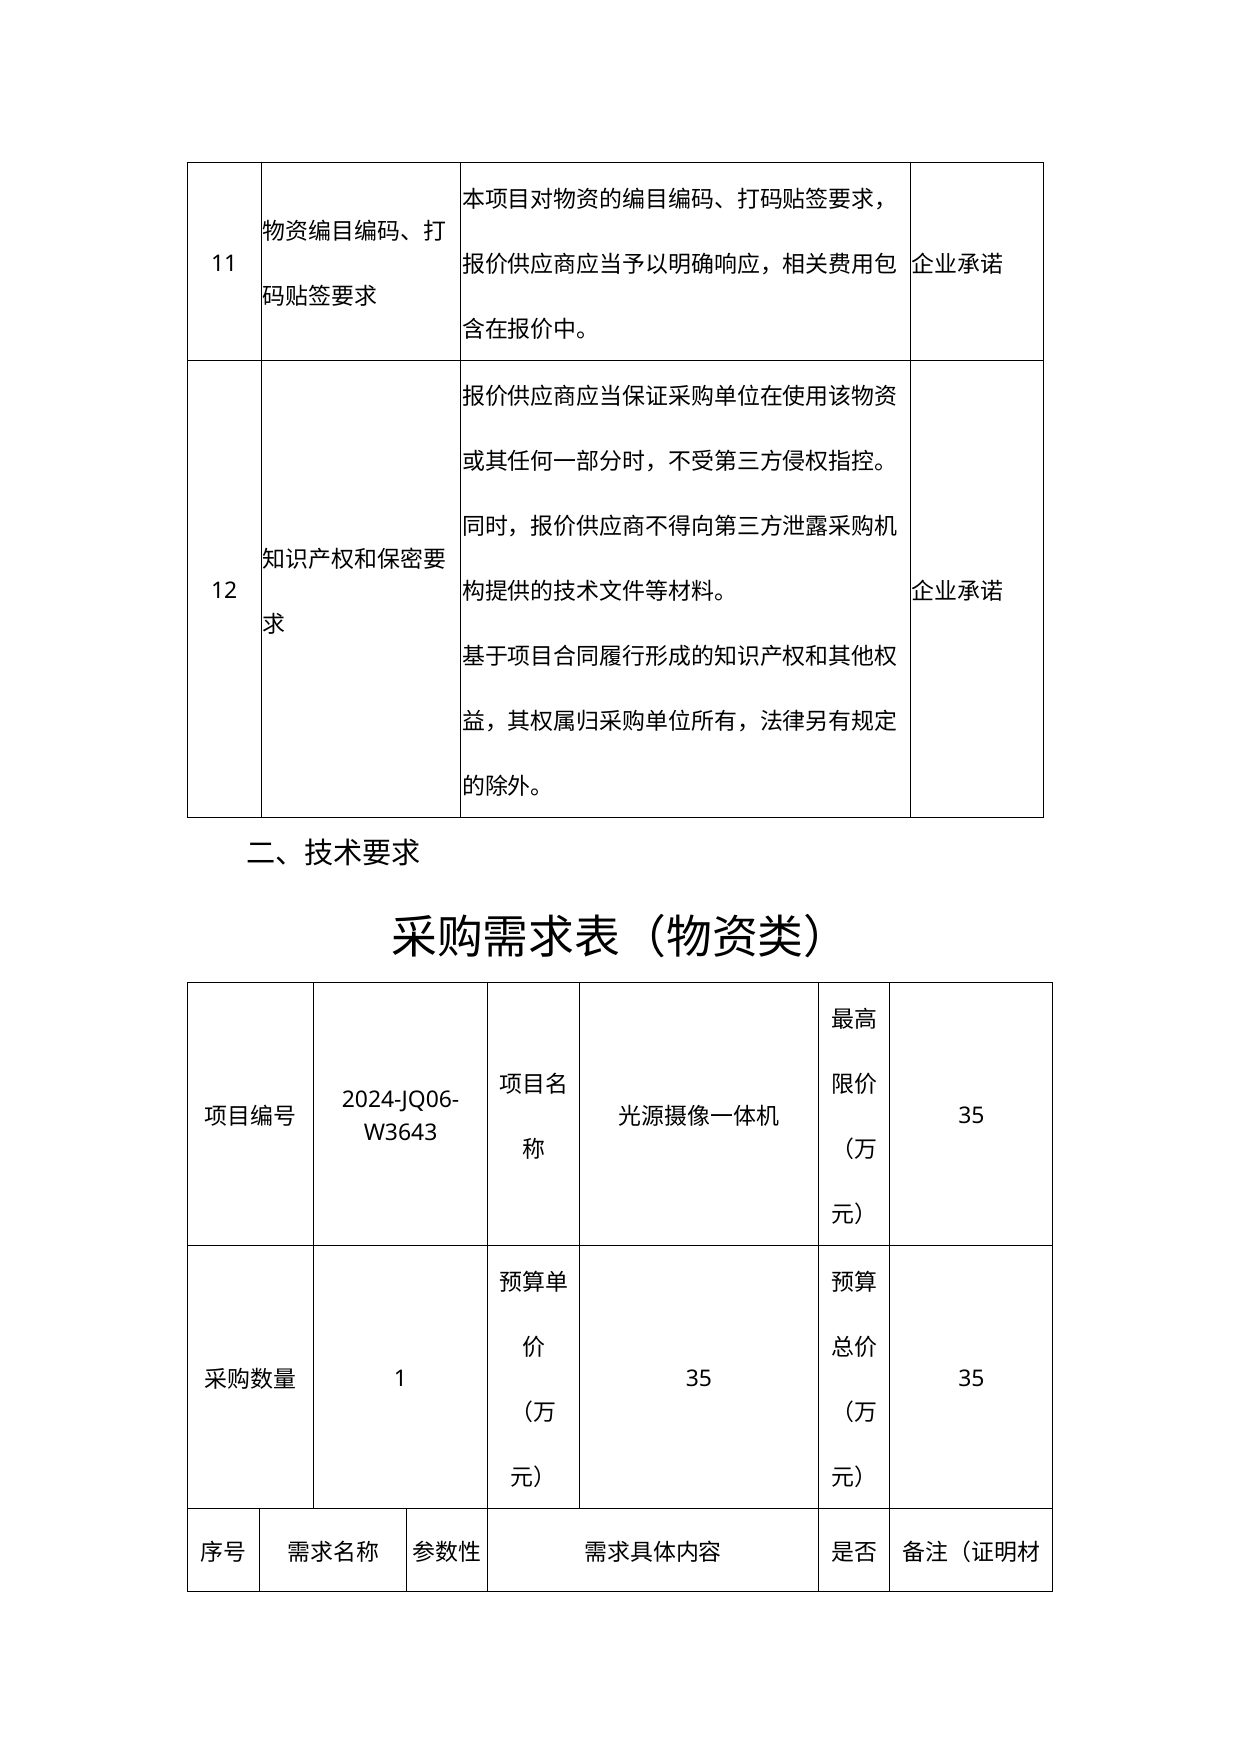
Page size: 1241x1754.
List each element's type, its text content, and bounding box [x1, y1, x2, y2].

table_cell 预算总价（万元） [819, 1246, 889, 1507]
table_cell 最高限价（万元） [819, 983, 889, 1245]
table_cell 知识产权和保密要求 [262, 361, 460, 817]
table_cell 预算单价 （万元） [488, 1246, 579, 1507]
table_cell 1 [314, 1246, 487, 1507]
table_cell 35 [890, 1246, 1052, 1507]
table_cell 是否量化 [819, 1509, 889, 1591]
table_cell 序号 [188, 1509, 259, 1591]
table_cell 11 [188, 163, 261, 359]
table_cell 35 [890, 983, 1052, 1245]
table_cell 项目编号 [188, 983, 313, 1245]
table_cell 企业承诺 [911, 361, 1043, 817]
table_cell 需求名称 [260, 1509, 406, 1591]
table_cell 2024-JQ06-W3643 [314, 983, 487, 1245]
table_cell 物资编目编码、打码贴签要求 [262, 163, 460, 359]
subtitle 技术要求 [187, 818, 1053, 883]
table_cell 项目名称 [488, 983, 579, 1245]
table_cell 报价供应商应当保证采购单位在使用该物资或其任何一部分时，不受第三方侵权指控。同时，报价供应商不得向第三方泄露采购机构提供的技术文件等材料。 基于项目合同履行形成的知识产权和其他权益，其权属归采购单位所有，法律另有规定的除外。 [461, 361, 910, 817]
table_cell 备注（证明材料等其他要求） [890, 1509, 1052, 1591]
table_cell 12 [188, 361, 261, 817]
table_cell 企业承诺 [911, 163, 1043, 359]
table_cell 需求具体内容 [488, 1509, 818, 1591]
table_cell 采购数量 [188, 1246, 313, 1507]
table_cell 参数性质 [407, 1509, 487, 1591]
table_header 采购需求表（物资类） [188, 883, 1053, 982]
table_cell 光源摄像一体机 [580, 983, 818, 1245]
table_cell 35 [580, 1246, 818, 1507]
table_cell 本项目对物资的编目编码、打码贴签要求，报价供应商应当予以明确响应，相关费用包含在报价中。 [461, 163, 910, 359]
